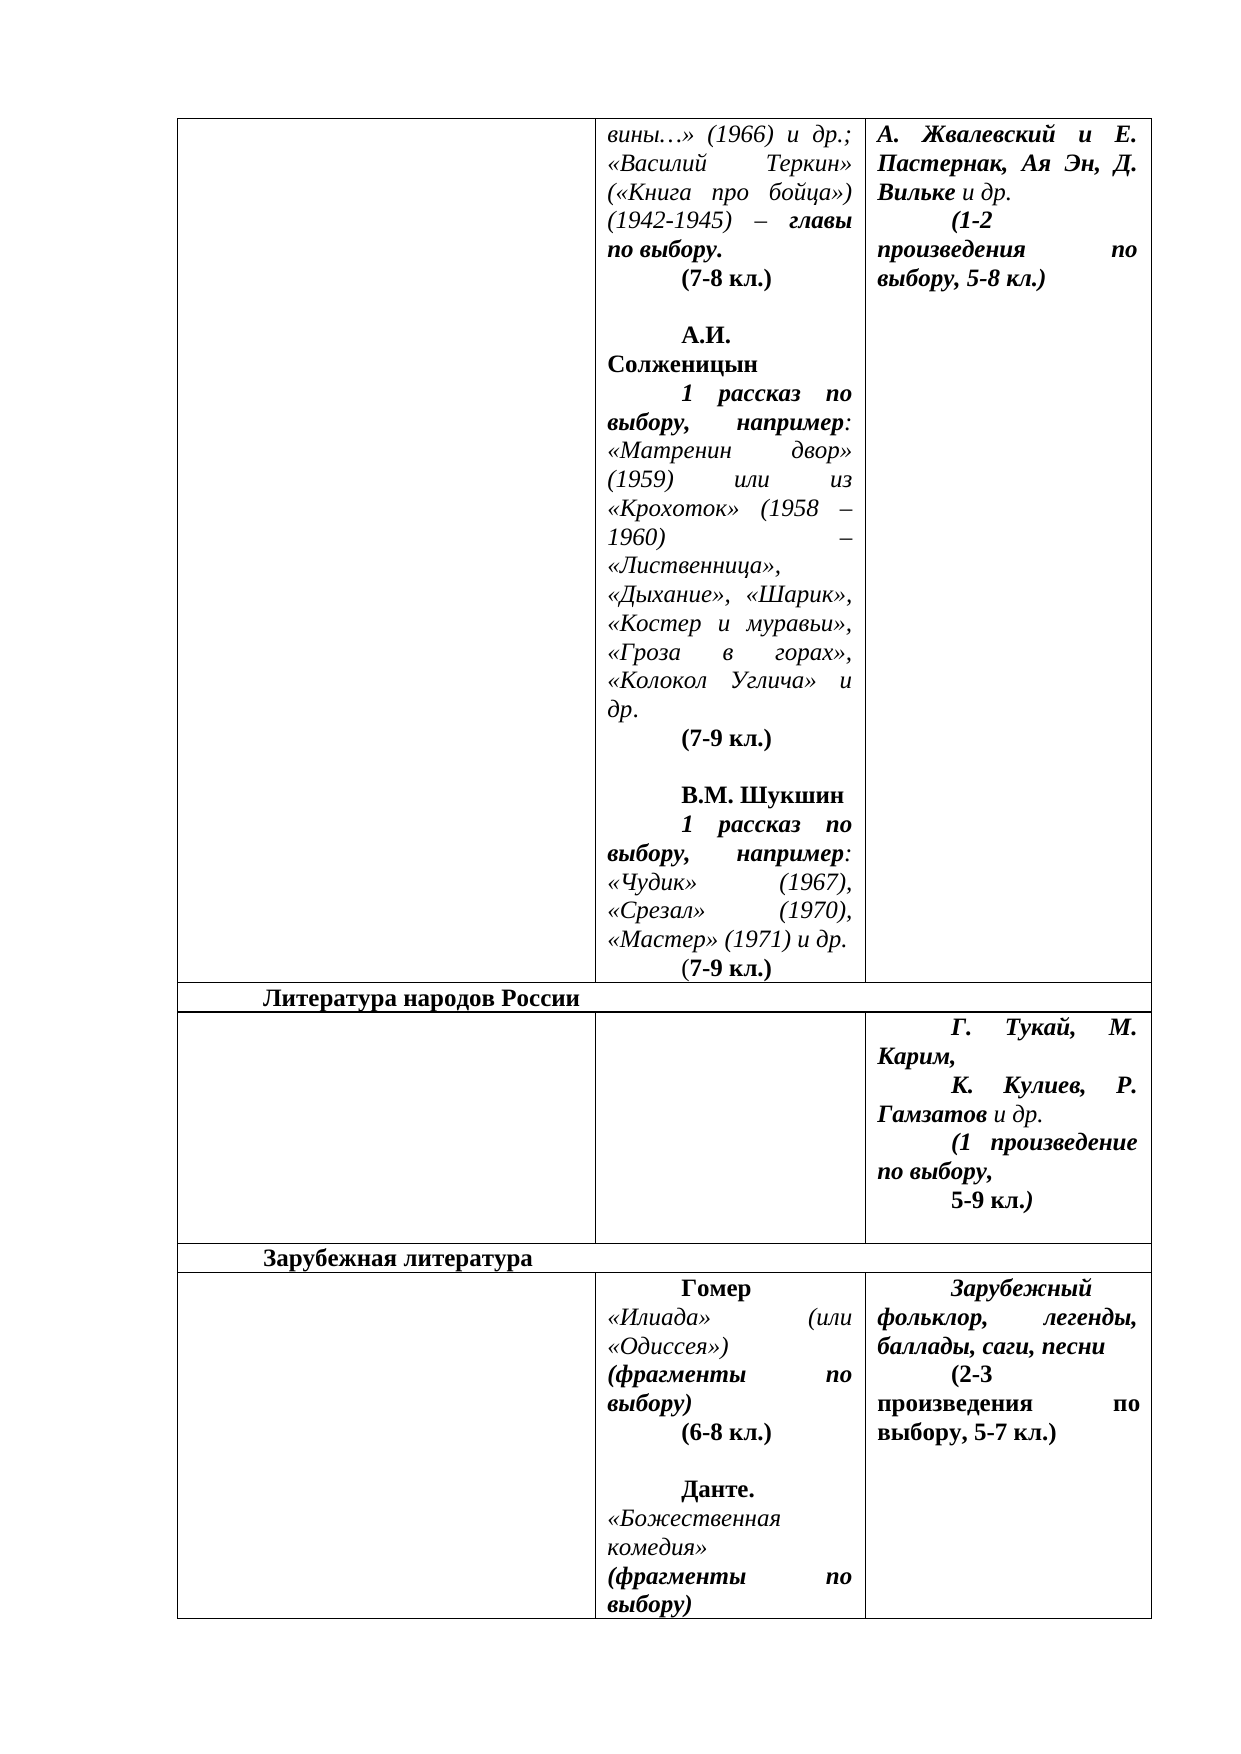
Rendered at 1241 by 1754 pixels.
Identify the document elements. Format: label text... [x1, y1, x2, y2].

table_cell [178, 1013, 595, 1242]
table_cell Г. Тукай, М. Карим, К. Кулиев, Р. Гамзатов и др. (1 произведение по выбору, 5-9 кл.) [866, 1013, 1151, 1242]
table_cell Зарубежная литература [178, 1244, 1151, 1272]
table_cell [866, 1273, 1151, 1618]
table_cell [596, 1013, 865, 1242]
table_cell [866, 119, 1151, 982]
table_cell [596, 119, 865, 982]
table_cell Литература народов России [178, 983, 1151, 1011]
table_cell [178, 1273, 595, 1618]
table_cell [596, 1273, 865, 1618]
table_cell [178, 119, 595, 982]
